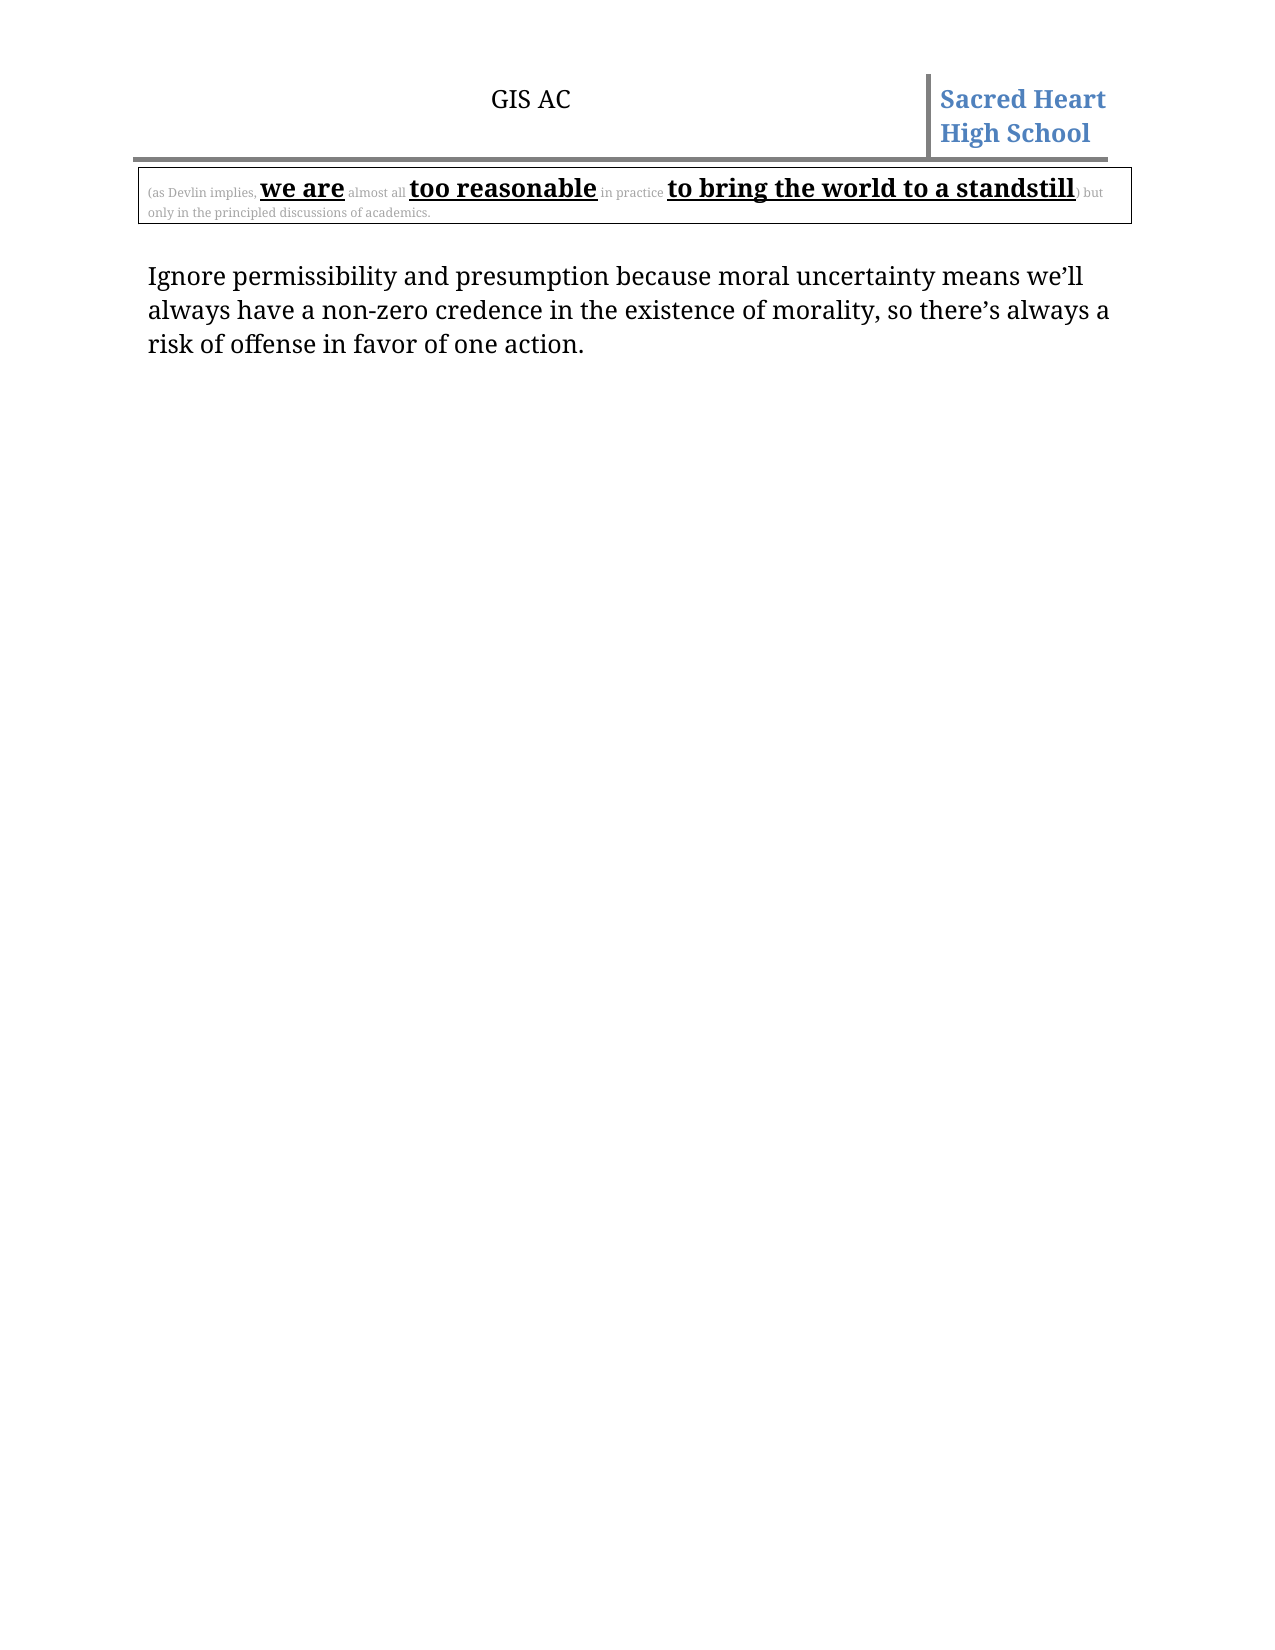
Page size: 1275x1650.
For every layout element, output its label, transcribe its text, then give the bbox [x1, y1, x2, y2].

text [139, 168, 1131, 223]
text Ignore permissibility and presumption because moral uncertainty means we’ll always have a non-zero credence in the existence of morality, so there’s always a risk of offense in favor of one action. [148, 259, 1122, 361]
